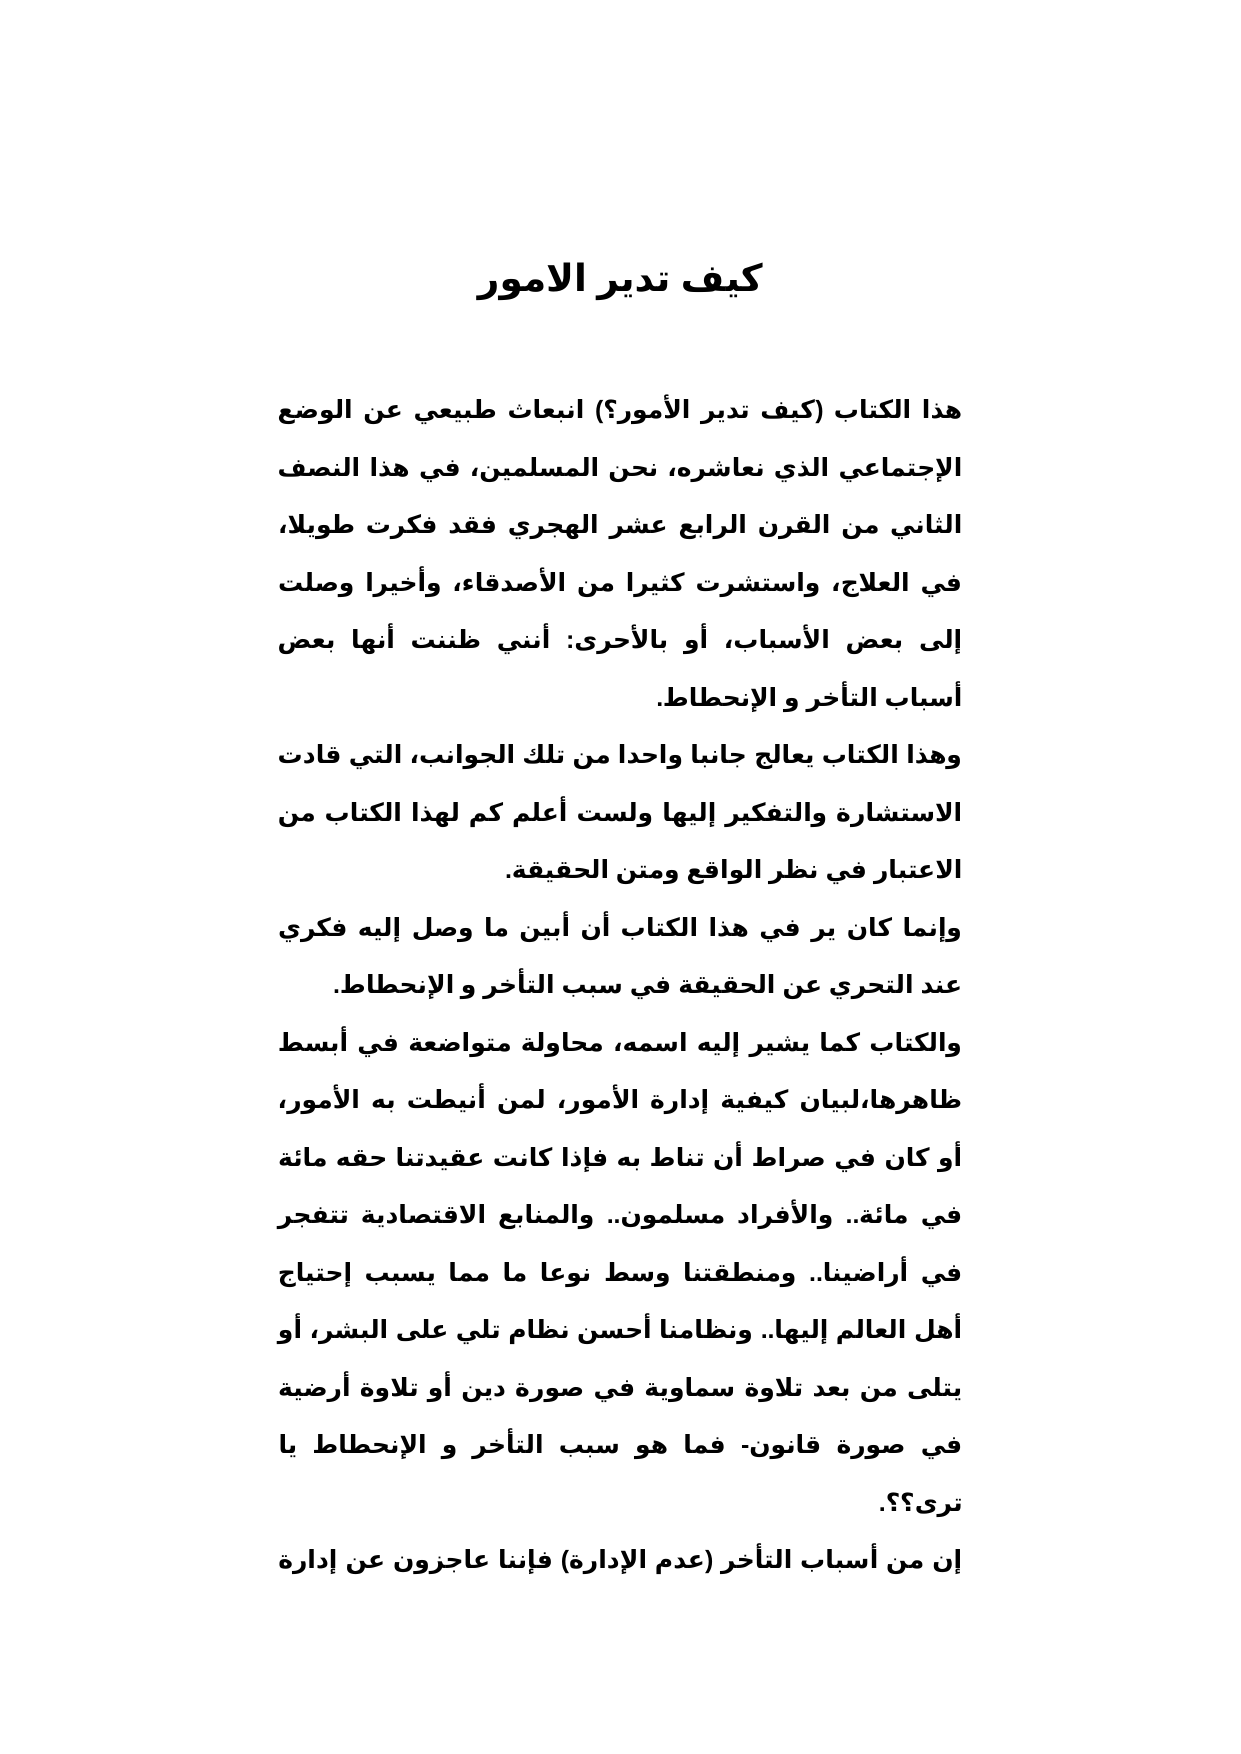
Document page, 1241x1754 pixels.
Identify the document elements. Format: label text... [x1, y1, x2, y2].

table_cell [231, 380, 1009, 1574]
text كيف تدير الامور [187, 256, 1053, 299]
